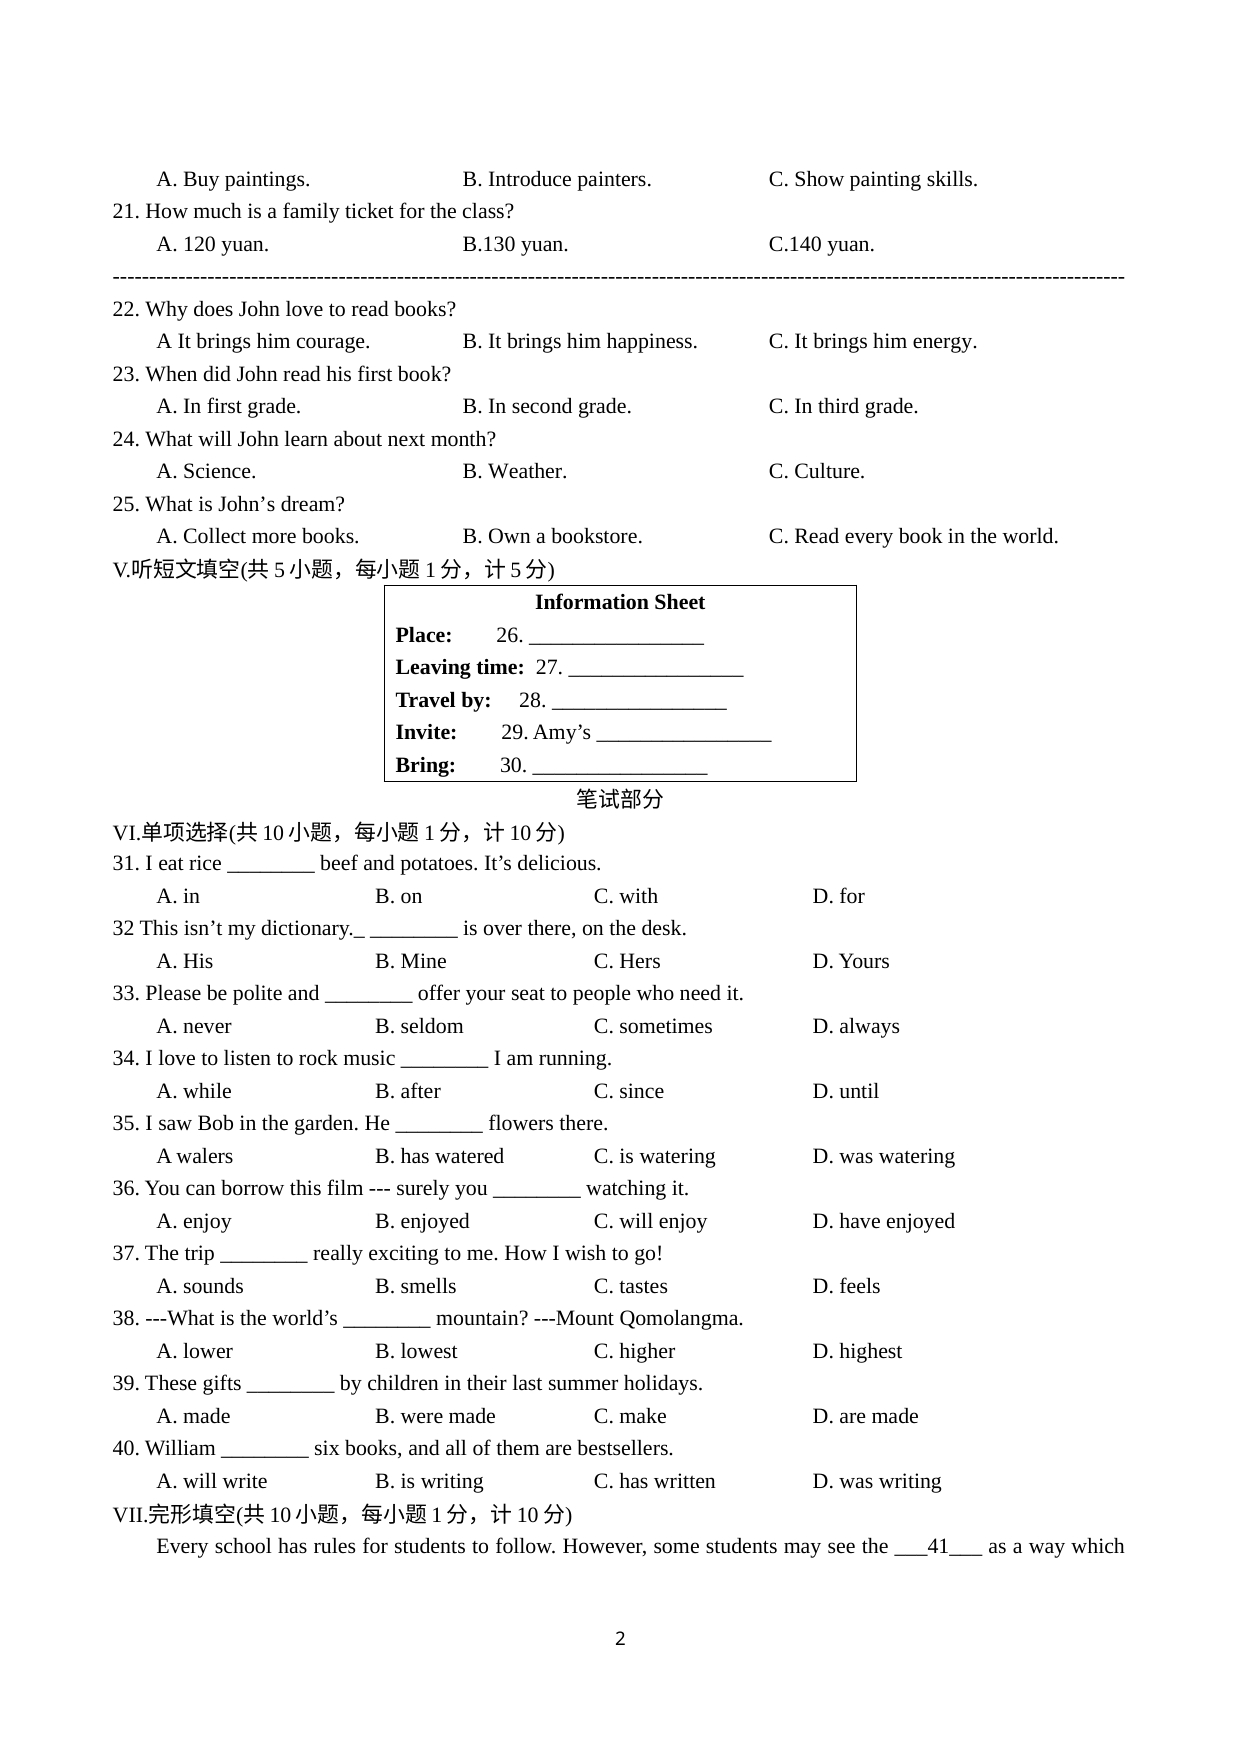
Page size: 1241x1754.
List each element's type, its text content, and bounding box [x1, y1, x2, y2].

text V.听短文填空(共5小题，每小题1分，计5分) [112, 552, 1128, 584]
text A. lower B. lowest C. higher D. highest [112, 1334, 1128, 1367]
text A. will write B. is writing C. has written D. was writing [112, 1464, 1128, 1497]
text A. 120 yuan. B.130 yuan. C.140 yuan. [112, 227, 1128, 259]
text VI.单项选择(共10小题，每小题1分，计10分) [112, 814, 1128, 847]
text 34. I love to listen to rock music ________ I am running. [112, 1042, 1128, 1074]
text A. made B. were made C. make D. are made [112, 1399, 1128, 1432]
text A. His B. Mine C. Hers D. Yours [112, 944, 1128, 977]
text VII.完形填空(共10小题，每小题1分，计10分) [112, 1497, 1128, 1529]
text A walers B. has watered C. is watering D. was watering [112, 1139, 1128, 1172]
text 23. When did John read his first book? [112, 357, 1128, 389]
text 25. What is John’s dream? [112, 487, 1128, 519]
text A It brings him courage. B. It brings him happiness. C. It brings him energy. [112, 324, 1128, 357]
text 40. William ________ six books, and all of them are bestsellers. [112, 1432, 1128, 1464]
text A. enjoy B. enjoyed C. will enjoy D. have enjoyed [112, 1204, 1128, 1237]
text A. Science. B. Weather. C. Culture. [112, 454, 1128, 487]
table_header Information Sheet Place: 26. ________________ Leaving time: 27. ________________ Travel by: 28. ________________ Invite: 29. Amy’s ________________ Bring: 30. ________________ [385, 586, 856, 781]
text 37. The trip ________ really exciting to me. How I wish to go! [112, 1237, 1128, 1269]
text 33. Please be polite and ________ offer your seat to people who need it. [112, 977, 1128, 1009]
text 24. What will John learn about next month? [112, 422, 1128, 454]
text 36. You can borrow this film --- surely you ________ watching it. [112, 1172, 1128, 1204]
text A. never B. seldom C. sometimes D. always [112, 1009, 1128, 1042]
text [112, 1529, 1128, 1562]
text A. sounds B. smells C. tastes D. feels [112, 1269, 1128, 1302]
text A. while B. after C. since D. until [112, 1074, 1128, 1107]
text 32 This isn’t my dictionary._ ________ is over there, on the desk. [112, 912, 1128, 944]
text 39. These gifts ________ by children in their last summer holidays. [112, 1367, 1128, 1399]
text 笔试部分 [112, 782, 1128, 814]
text ------------------------------------------------------------------------------------------------------------------------------------------- [112, 259, 1128, 292]
text 38. ---What is the world’s ________ mountain? ---Mount Qomolangma. [112, 1302, 1128, 1334]
text 35. I saw Bob in the garden. He ________ flowers there. [112, 1107, 1128, 1139]
text 21. How much is a family ticket for the class? [112, 194, 1128, 227]
text A. Collect more books. B. Own a bookstore. C. Read every book in the world. [112, 519, 1128, 552]
text 31. I eat rice ________ beef and potatoes. It’s delicious. [112, 847, 1128, 879]
text A. In first grade. B. In second grade. C. In third grade. [112, 389, 1128, 422]
text 22. Why does John love to read books? [112, 292, 1128, 324]
text A. in B. on C. with D. for [112, 879, 1128, 912]
text A. Buy paintings. B. Introduce painters. C. Show painting skills. [112, 162, 1128, 194]
